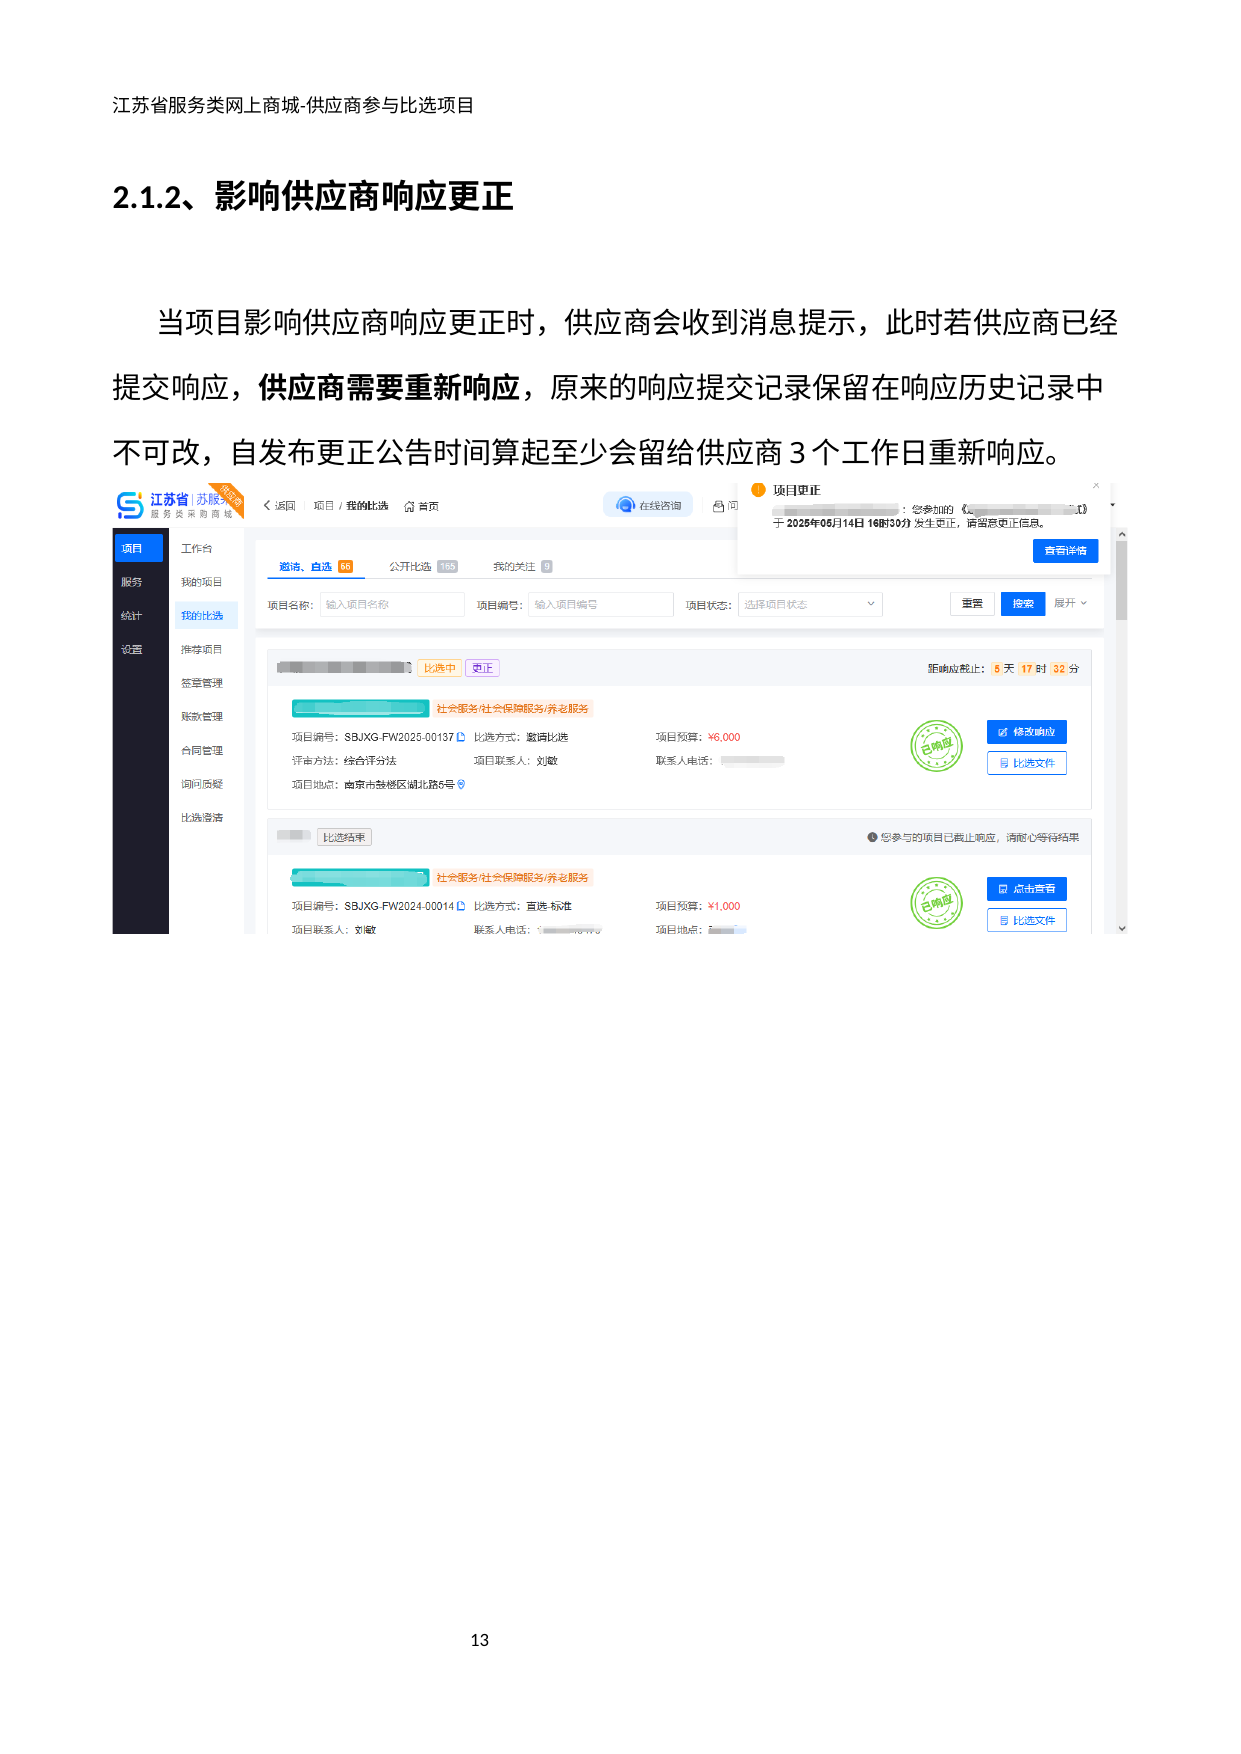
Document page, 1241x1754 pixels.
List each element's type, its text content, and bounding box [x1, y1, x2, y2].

picture [112, 483, 1128, 934]
subtitle 2.1.2、影响供应商响应更正 [112, 162, 1128, 227]
text 当项目影响供应商响应更正时，供应商会收到消息提示，此时若供应商已经提交响应，供应商需要重新响应，原来的响应提交记录保留在响应历史记录中不可改，自发布更正公告时间算起至少会留给供应商3个工作日重新响应。 [112, 289, 1128, 483]
